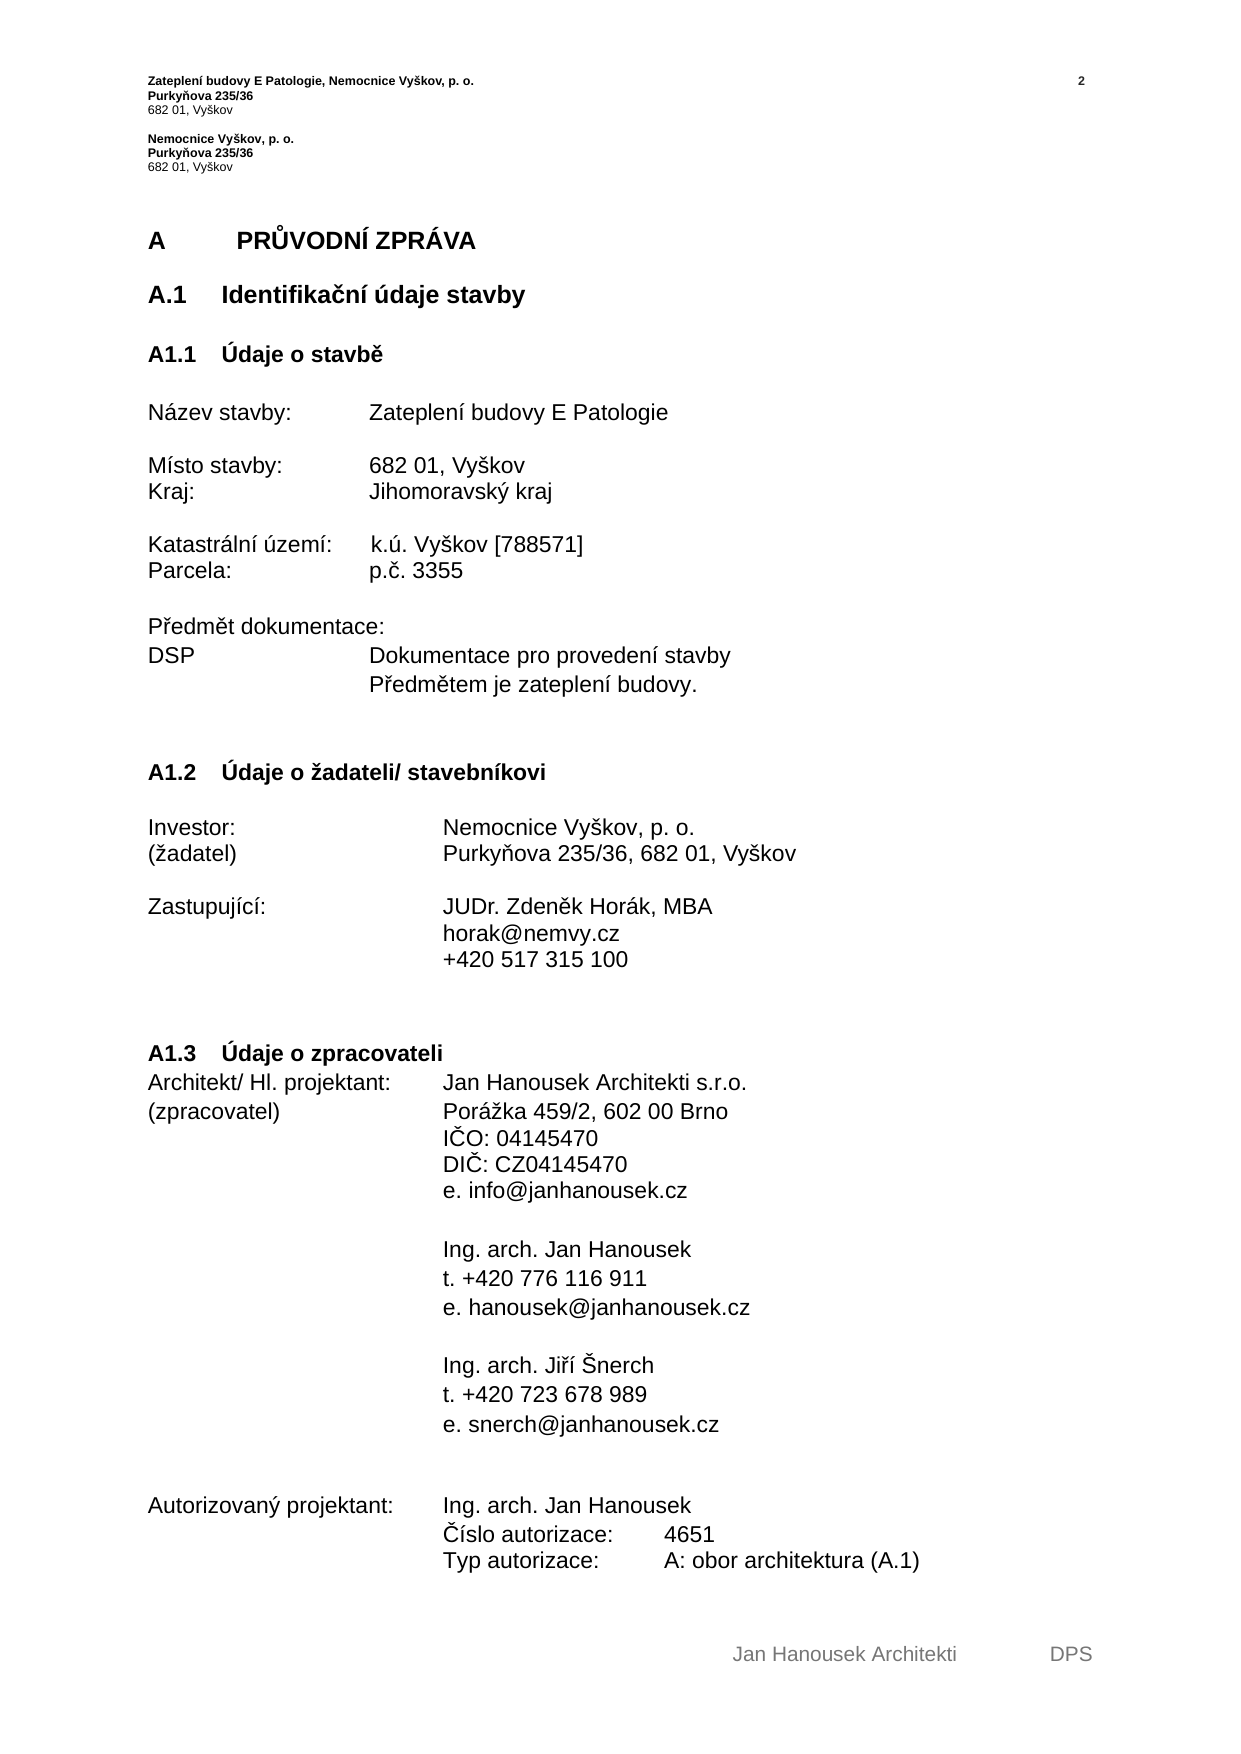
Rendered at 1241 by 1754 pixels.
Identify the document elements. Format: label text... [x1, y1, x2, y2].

text horak@nemvy.cz [148, 919, 1092, 946]
subtitle A1.1 Údaje o stavbě [148, 338, 1092, 367]
text Předmětem je zateplení budovy. [148, 668, 1092, 697]
subtitle A PRŮVODNÍ ZPRÁVA [148, 226, 1092, 254]
text Parcela: p.č. 3355 [148, 557, 1092, 583]
text Ing. arch. Jiří Šnerch [148, 1349, 1092, 1378]
text Investor: Nemocnice Vyškov, p. o. [148, 814, 1092, 840]
text +420 517 315 100 [148, 946, 1092, 972]
text (žadatel) Purkyňova 235/36, 682 01, Vyškov [148, 840, 1092, 867]
text Katastrální území: k.ú. Vyškov [788571] [148, 531, 1092, 557]
text (zpracovatel) Porážka 459/2, 602 00 Brno [148, 1095, 1092, 1124]
subtitle A.1 Identifikační údaje stavby [148, 279, 1092, 309]
text IČO: 04145470 [148, 1124, 1092, 1151]
text e. info@janhanousek.cz [148, 1177, 1092, 1203]
text DSP Dokumentace pro provedení stavby [148, 639, 1092, 668]
text Autorizovaný projektant: Ing. arch. Jan Hanousek [148, 1489, 1092, 1518]
text Zastupující: JUDr. Zdeněk Horák, MBA [148, 893, 1092, 919]
text Předmět dokumentace: [148, 613, 1092, 639]
text Ing. arch. Jan Hanousek [369, 1233, 1092, 1262]
text e. snerch@janhanousek.cz [148, 1408, 1092, 1437]
text Místo stavby: 682 01, Vyškov [148, 452, 1092, 478]
text Typ autorizace: A: obor architektura (A.1) [148, 1547, 1092, 1573]
text Architekt/ Hl. projektant: Jan Hanousek Architekti s.r.o. [148, 1066, 1092, 1095]
text Název stavby: Zateplení budovy E Patologie [148, 396, 1092, 425]
subtitle A1.2 Údaje o žadateli/ stavebníkovi [148, 756, 1092, 785]
text DIČ: CZ04145470 [369, 1151, 1092, 1177]
text t. +420 776 116 911 [148, 1262, 1092, 1291]
text Číslo autorizace: 4651 [148, 1518, 1092, 1547]
text t. +420 723 678 989 [148, 1378, 1092, 1408]
text e. hanousek@janhanousek.cz [148, 1291, 1092, 1320]
text Kraj: Jihomoravský kraj [148, 478, 1092, 504]
text A1.3 Údaje o zpracovateli [148, 1037, 1092, 1066]
